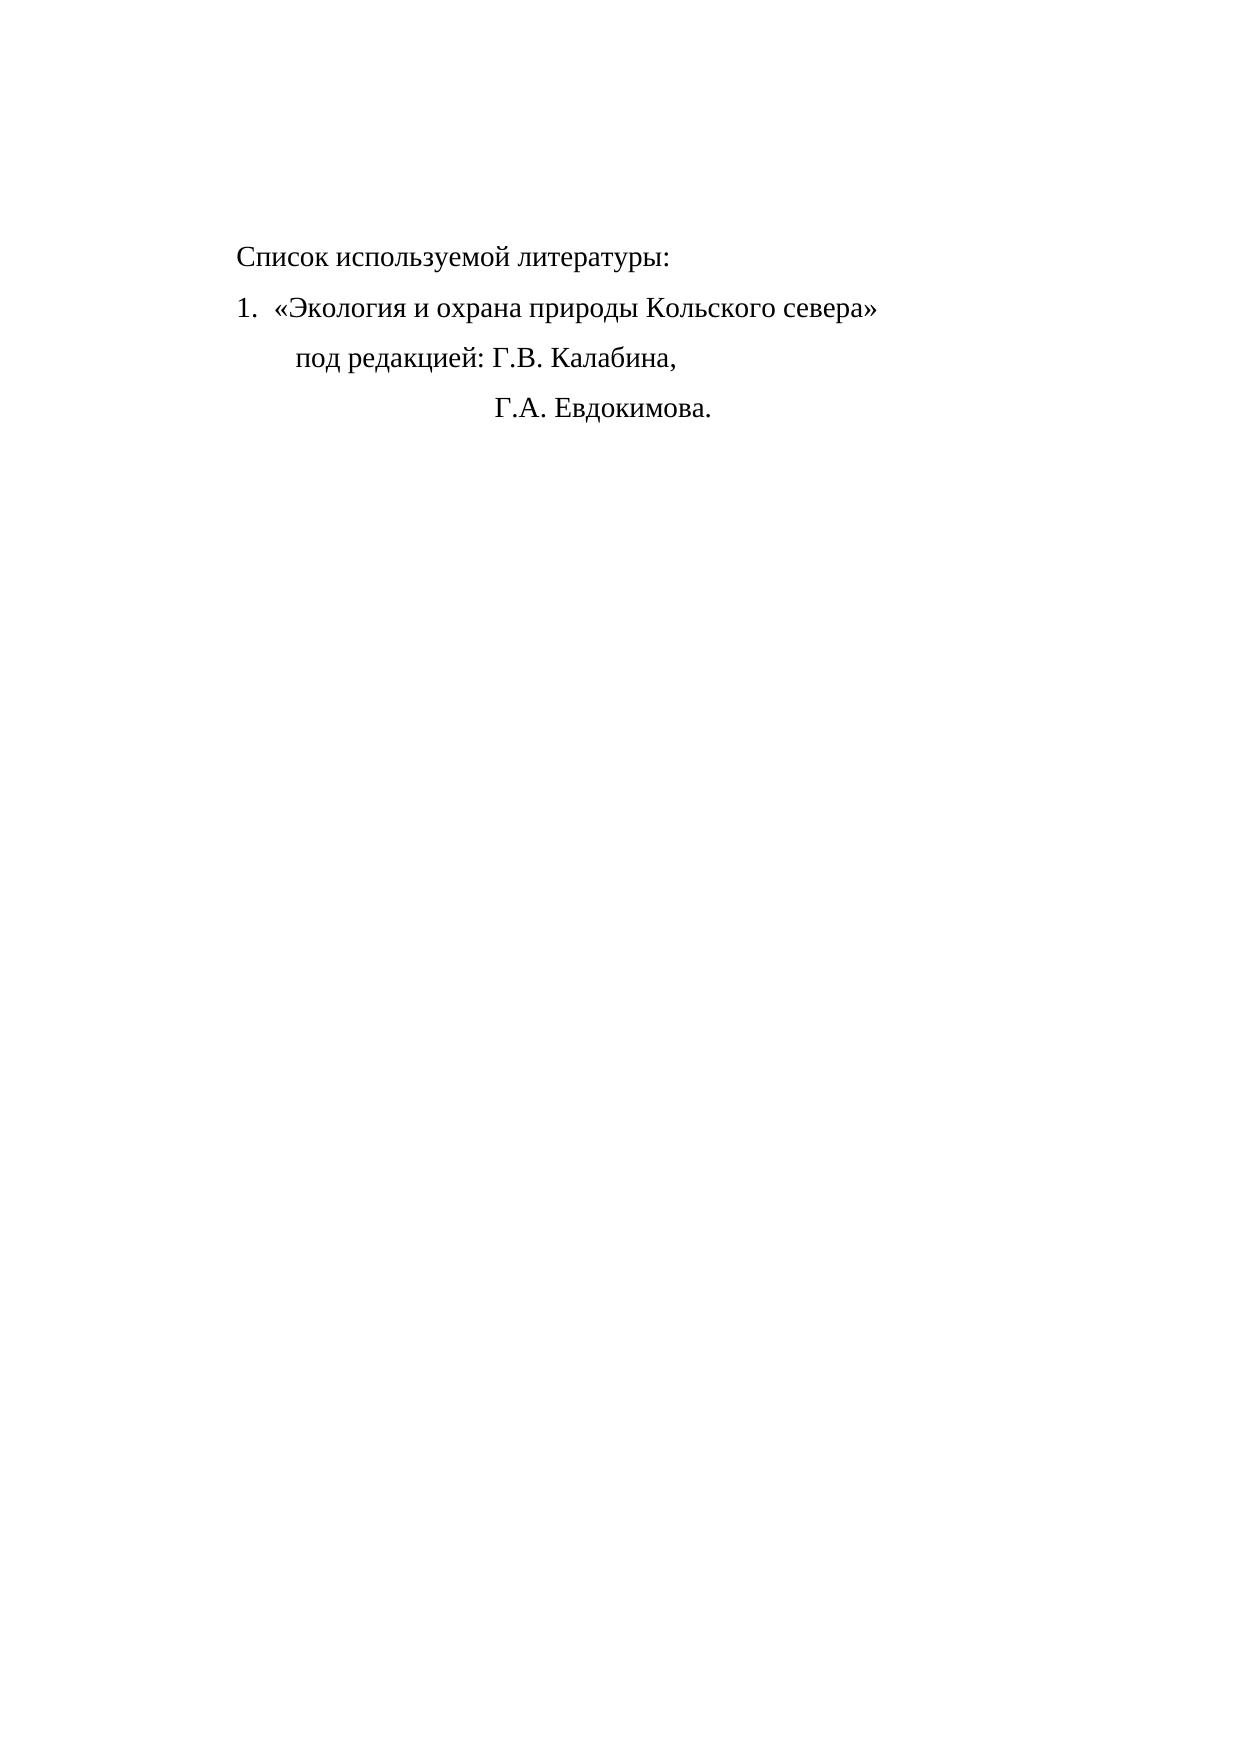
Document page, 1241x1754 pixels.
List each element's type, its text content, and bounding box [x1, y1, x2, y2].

text под редакцией: Г.В. Калабина, [236, 340, 1122, 374]
text Г.А. Евдокимова. [435, 391, 1122, 424]
text Список используемой литературы: [177, 239, 1122, 273]
list «Экология и охрана природы Кольского севера» [236, 290, 1122, 323]
